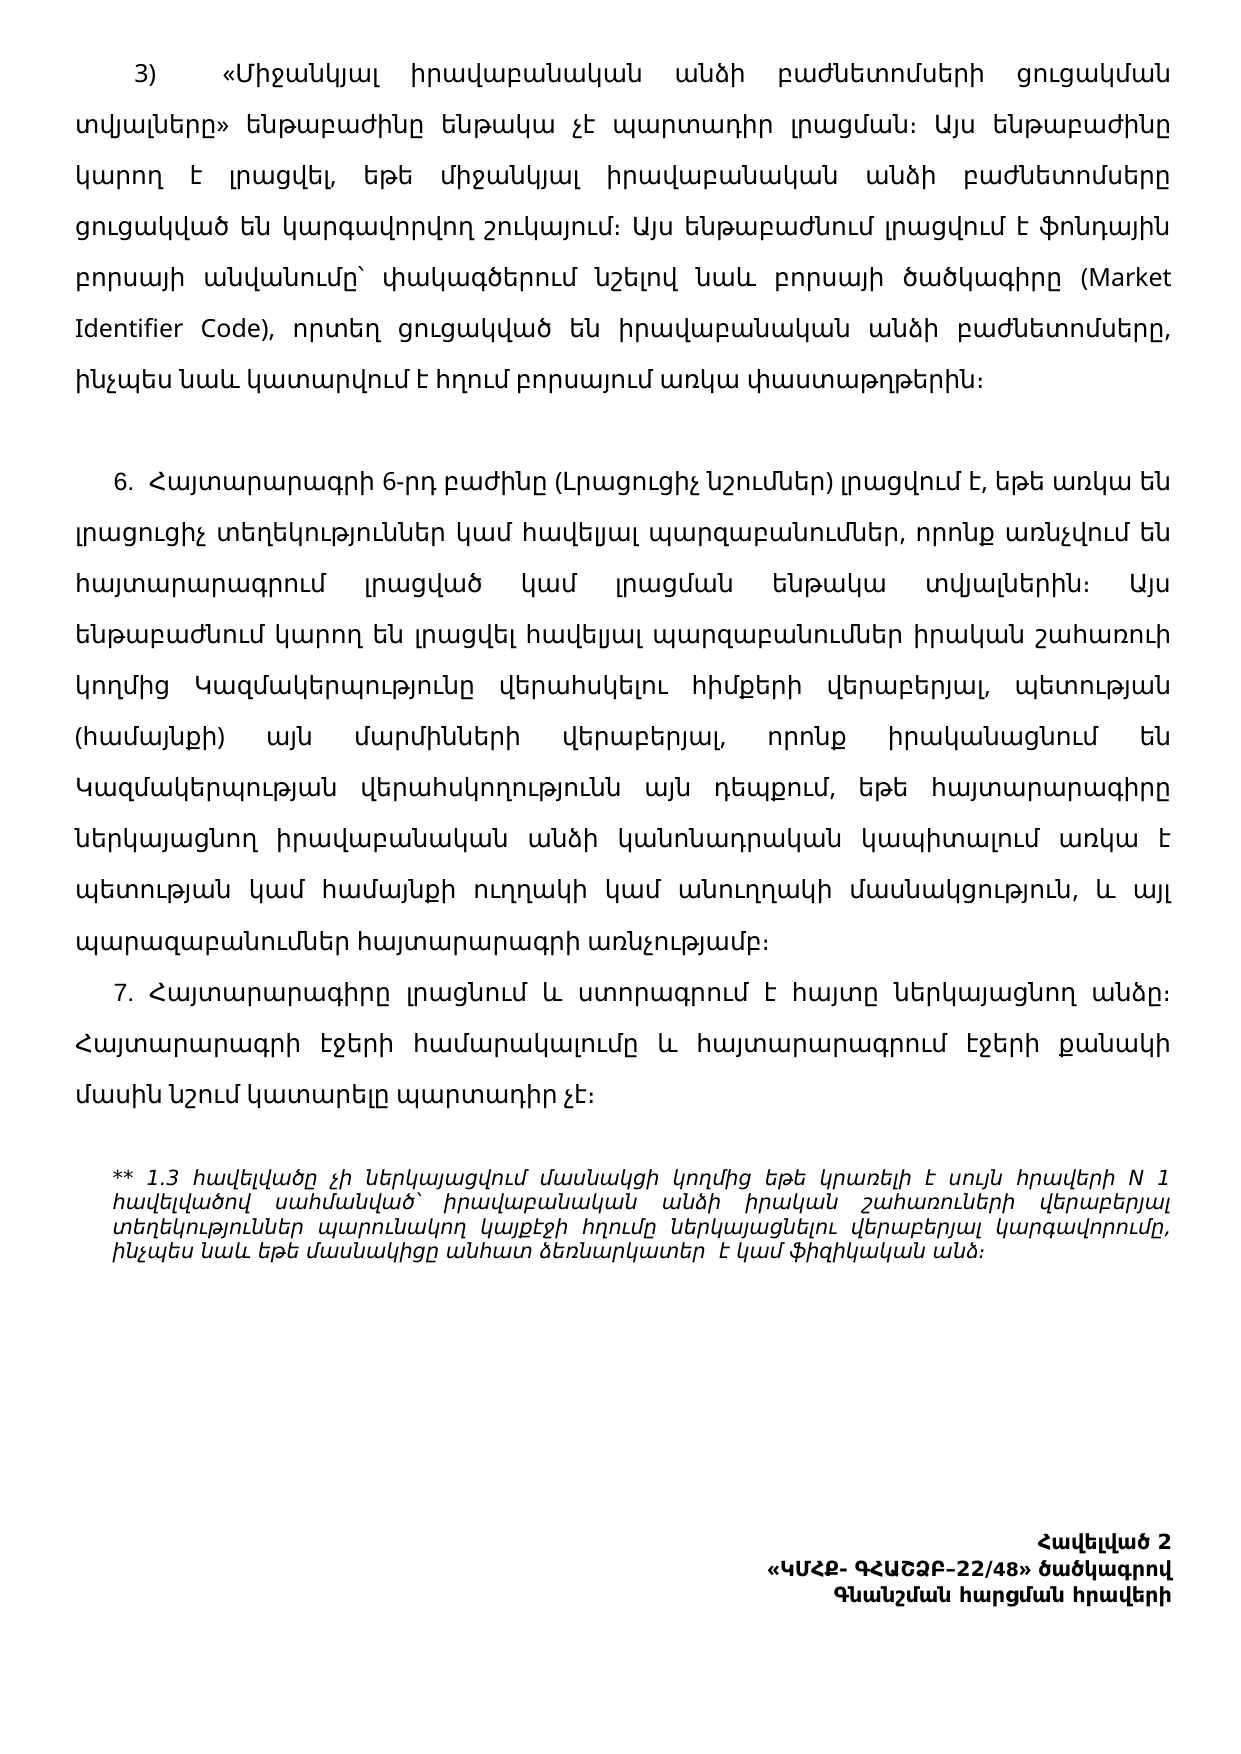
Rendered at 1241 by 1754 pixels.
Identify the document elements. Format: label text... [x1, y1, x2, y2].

list Հայտարարագրի 6-րդ բաժինը (Լրացուցիչ նշումներ) լրացվում է, եթե առկա են լրացուցիչ տեղեկություններ կամ հավելյալ պարզաբանումներ, որոնք առնչվում են հայտարարագրում լրացված կամ լրացման ենթակա տվյալներին։ Այս ենթաբաժնում կարող են լրացվել հավելյալ պարզաբանումներ իրական շահառուի կողմից Կազմակերպությունը վերահսկելու հիմքերի վերաբերյալ, պետության (համայնքի) այն մարմինների վերաբերյալ, որոնք իրականացնում են Կազմակերպության վերահսկողությունն այն դեպքում, եթե հայտարարագիրը ներկայացնող իրավաբանական անձի կանոնադրական կապիտալում առկա է պետության կամ համայնքի ուղղակի կամ անուղղակի մասնակցություն, և այլ պարազաբանումներ հայտարարագրի առնչությամբ։ [75, 464, 1172, 957]
text «ԿՄՀՔ- ԳՀԱՇՁԲ–22/48» ծածկագրով [75, 1554, 1172, 1583]
text ** 1.3 հավելվածը չի ներկայացվում մասնակցի կողմից եթե կրառելի է սույն հրավերի N 1 հավելվածով սահմանված՝ իրավաբանական անձի իրական շահառուների վերաբերյալ տեղեկություններ պարունակող կայքէջի հղումը ներկայացնելու վերաբերյալ կարգավորումը, ինչպես նաև եթե մասնակիցը անհատ ձեռնարկատեր է կամ ֆիզիկական անձ։ [112, 1166, 1172, 1263]
text Գնանշման հարցման հրավերի [75, 1583, 1172, 1607]
list «Միջանկյալ իրավաբանական անձի բաժնետոմսերի ցուցակման տվյալները» ենթաբաժինը ենթակա չէ պարտադիր լրացման։ Այս ենթաբաժինը կարող է լրացվել, եթե միջանկյալ իրավաբանական անձի բաժնետոմսերը ցուցակված են կարգավորվող շուկայում։ Այս ենթաբաժնում լրացվում է ֆոնդային բորսայի անվանումը՝ փակագծերում նշելով նաև բորսայի ծածկագիրը (Market Identifier Code), որտեղ ցուցակված են իրավաբանական անձի բաժնետոմսերը, ինչպես նաև կատարվում է հղում բորսայում առկա փաստաթղթերին։ [75, 56, 1172, 396]
text Հավելված 2 [75, 1530, 1172, 1554]
list Հայտարարագիրը լրացնում և ստորագրում է հայտը ներկայացնող անձը։ Հայտարարագրի էջերի համարակալումը և հայտարարագրում էջերի քանակի մասին նշում կատարելը պարտադիր չէ։ [75, 974, 1172, 1110]
